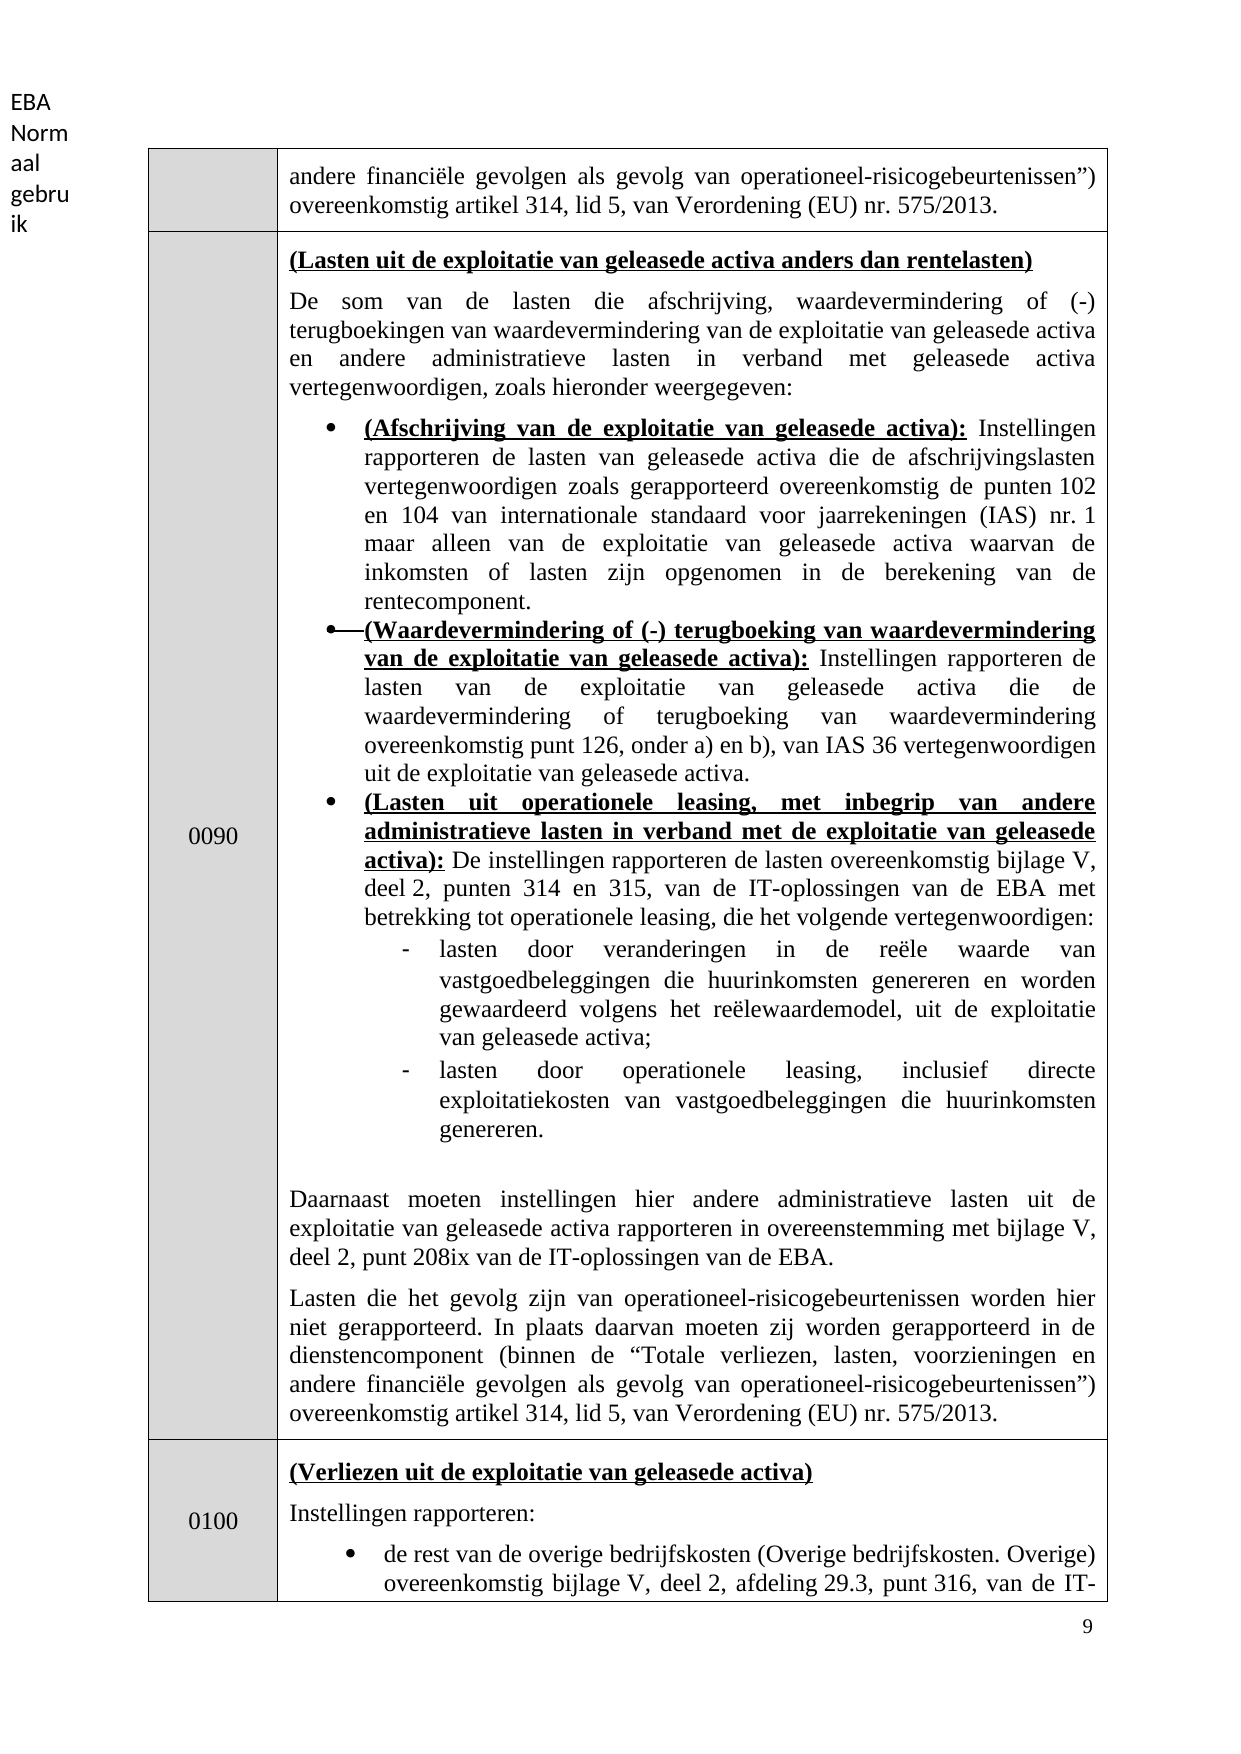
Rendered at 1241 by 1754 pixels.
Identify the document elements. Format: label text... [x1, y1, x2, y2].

table_cell 0100 [149, 1440, 277, 1601]
table_cell 0090 [149, 232, 277, 1439]
table_cell (Lasten uit de exploitatie van geleasede activa anders dan rentelasten) De som van de lasten die afschrijving, waardevermindering of (-) terugboekingen van waardevermindering van de exploitatie van geleasede activa en andere administratieve lasten in verband met geleasede activa vertegenwoordigen, zoals hieronder weergegeven: (Afschrijving van de exploitatie van geleasede activa): Instellingen rapporteren de lasten van geleasede activa die de afschrijvingslasten vertegenwoordigen zoals gerapporteerd overeenkomstig de punten 102 en 104 van internationale standaard voor jaarrekeningen (IAS) nr. 1 maar alleen van de exploitatie van geleasede activa waarvan de inkomsten of lasten zijn opgenomen in de berekening van de rentecomponent. (Waardevermindering of (-) terugboeking van waardevermindering van de exploitatie van geleasede activa): Instellingen rapporteren de lasten van de exploitatie van geleasede activa die de waardevermindering of terugboeking van waardevermindering overeenkomstig punt 126, onder a) en b), van IAS 36 vertegenwoordigen uit de exploitatie van geleasede activa. (Lasten uit operationele leasing, met inbegrip van andere administratieve lasten in verband met de exploitatie van geleasede activa): De instellingen rapporteren de lasten overeenkomstig bijlage V, deel 2, punten 314 en 315, van de IT-oplossingen van de EBA met betrekking tot operationele leasing, die het volgende vertegenwoordigen: lasten door veranderingen in de reële waarde van vastgoedbeleggingen die huurinkomsten genereren en worden gewaardeerd volgens het reëlewaardemodel, uit de exploitatie van geleasede activa; lasten door operationele leasing, inclusief directe exploitatiekosten van vastgoedbeleggingen die huurinkomsten genereren. Daarnaast moeten instellingen hier andere administratieve lasten uit de exploitatie van geleasede activa rapporteren in overeenstemming met bijlage V, deel 2, punt 208ix van de IT-oplossingen van de EBA. Lasten die het gevolg zijn van operationeel-risicogebeurtenissen worden hier niet gerapporteerd. In plaats daarvan moeten zij worden gerapporteerd in de dienstencomponent (binnen de “Totale verliezen, lasten, voorzieningen en andere financiële gevolgen als gevolg van operationeel-risicogebeurtenissen”) overeenkomstig artikel 314, lid 5, van Verordening (EU) nr. 575/2013. [278, 232, 1107, 1439]
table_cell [278, 1440, 1107, 1601]
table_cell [278, 149, 1107, 231]
table_cell 0080 [149, 149, 277, 231]
